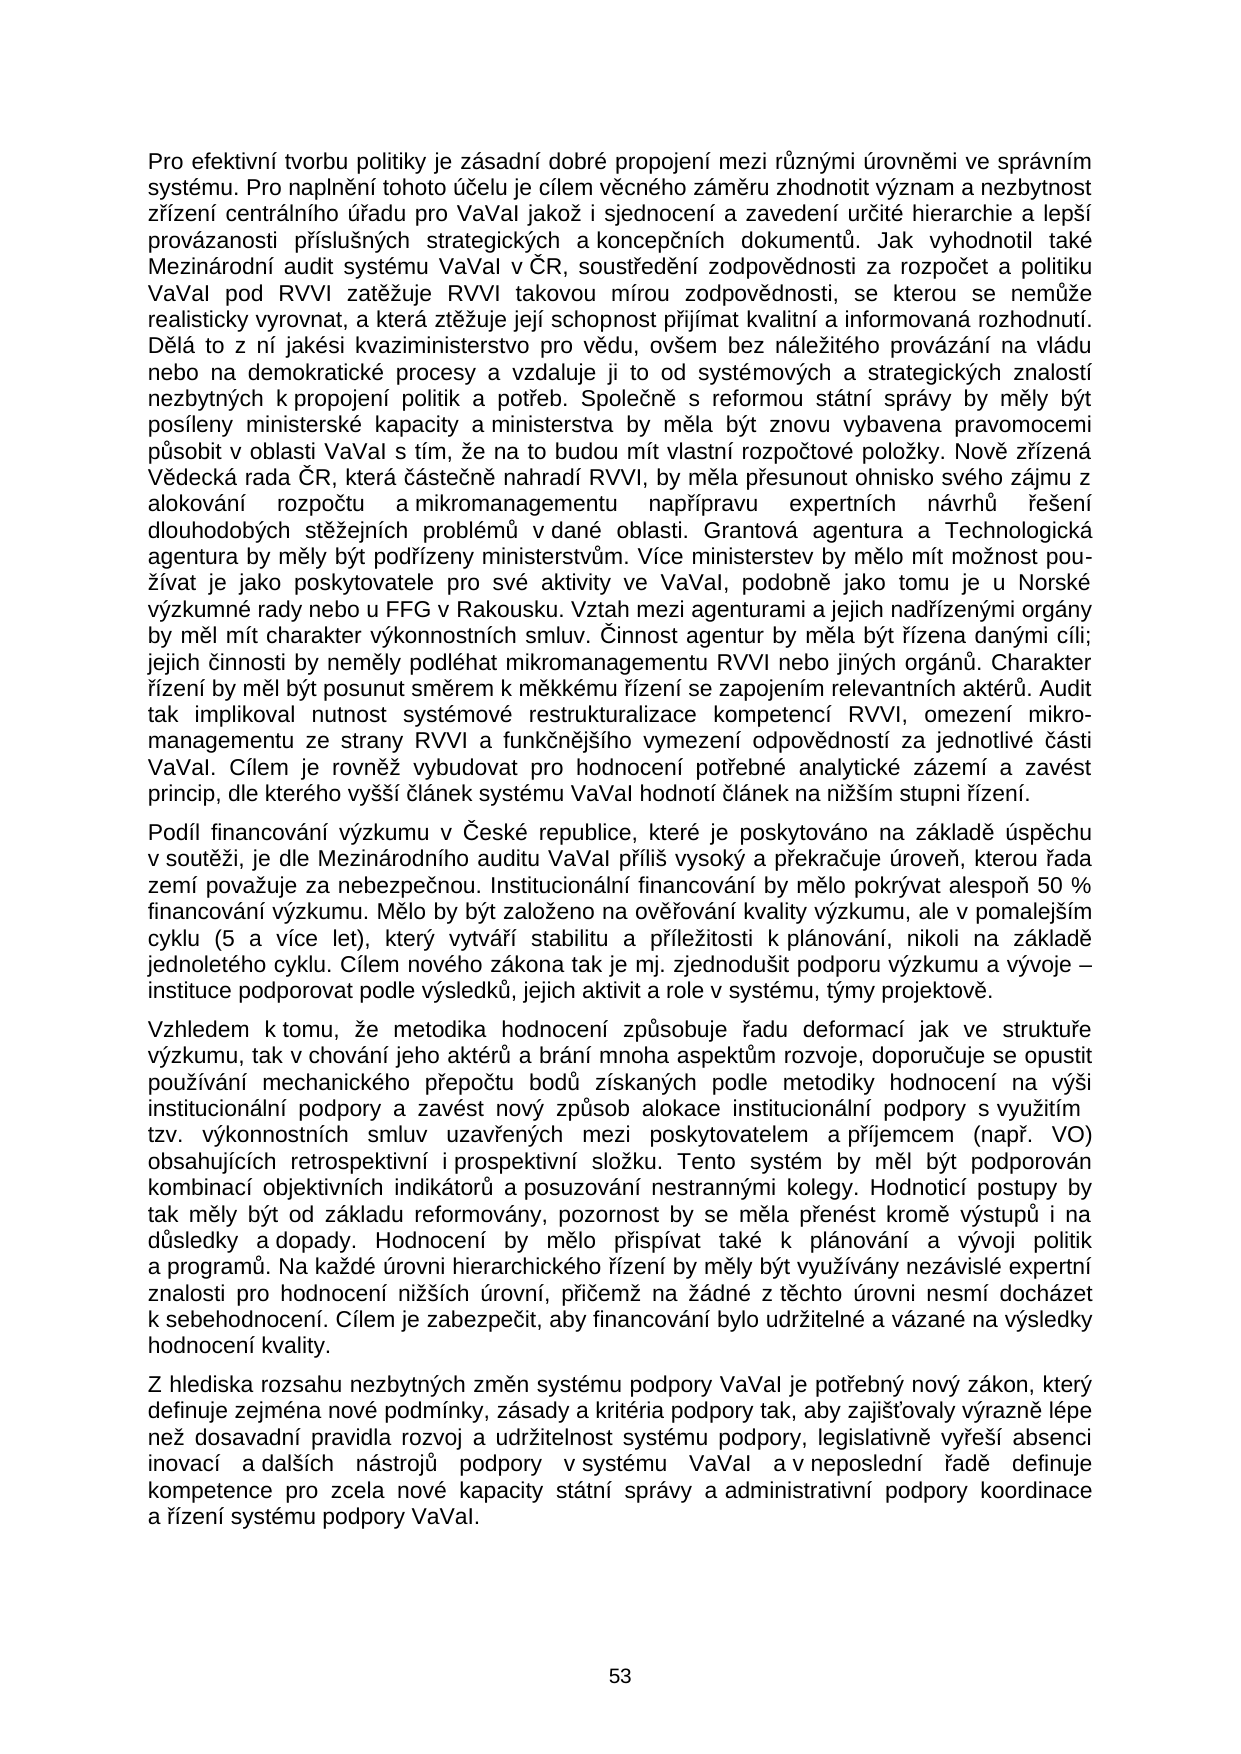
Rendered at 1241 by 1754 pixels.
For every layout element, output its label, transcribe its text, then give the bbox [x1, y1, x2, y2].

text Pro efektivní tvorbu politiky je zásadní dobré propojení mezi různými úrovněmi ve správním systému. Pro naplnění tohoto účelu je cílem věcného záměru zhodnotit význam a nezbytnost zřízení centrálního úřadu pro VaVaI jakož i sjednocení a zavedení určité hierarchie a lepší provázanosti příslušných strategických a koncepčních dokumentů. Jak vyhodnotil také Mezinárodní audit systému VaVaI v ČR, soustředění zodpovědnosti za rozpočet a politiku VaVaI pod RVVI zatěžuje RVVI takovou mírou zodpovědnosti, se kterou se nemůže realisticky vyrovnat, a která ztěžuje její schopnost přijímat kvalitní a informovaná rozhodnutí. Dělá to z ní jakési kvaziministerstvo pro vědu, ovšem bez náležitého provázání na vládu nebo na demokratické procesy a vzdaluje ji to od systémových a strategických znalostí nezbytných k propojení politik a potřeb. Společně s reformou státní správy by měly být posíleny ministerské kapacity a ministerstva by měla být znovu vybavena pravomocemi působit v oblasti VaVaI s tím, že na to budou mít vlastní rozpočtové položky. Nově zřízená Vědecká rada ČR, která částečně nahradí RVVI, by měla přesunout ohnisko svého zájmu z alokování rozpočtu a mikromanagementu napřípravu expertních návrhů řešení dlouhodobých stěžejních problémů v dané oblasti. Grantová agentura a Technologická agentura by měly být podřízeny ministerstvům. Více ministerstev by mělo mít možnost používat je jako poskytovatele pro své aktivity ve VaVaI, podobně jako tomu je u Norské výzkumné rady nebo u FFG v Rakousku. Vztah mezi agenturami a jejich nadřízenými orgány by měl mít charakter výkonnostních smluv. Činnost agentur by měla být řízena danými cíli; jejich činnosti by neměly podléhat mikromanagementu RVVI nebo jiných orgánů. Charakter řízení by měl být posunut směrem k měkkému řízení se zapojením relevantních aktérů. Audit tak implikoval nutnost systémové restrukturalizace kompetencí RVVI, omezení mikro-managementu ze strany RVVI a funkčnějšího vymezení odpovědností za jednotlivé části VaVaI. Cílem je rovněž vybudovat pro hodnocení potřebné analytické zázemí a zavést princip, dle kterého vyšší článek systému VaVaI hodnotí článek na nižším stupni řízení. [148, 148, 1092, 807]
text Podíl financování výzkumu v České republice, které je poskytováno na základě úspěchu v soutěži, je dle Mezinárodního auditu VaVaI příliš vysoký a překračuje úroveň, kterou řada zemí považuje za nebezpečnou. Institucionální financování by mělo pokrývat alespoň 50 % financování výzkumu. Mělo by být založeno na ověřování kvality výzkumu, ale v pomalejším cyklu (5 a více let), který vytváří stabilitu a příležitosti k plánování, nikoli na základě jednoletého cyklu. Cílem nového zákona tak je mj. zjednodušit podporu výzkumu a vývoje – instituce podporovat podle výsledků, jejich aktivit a role v systému, týmy projektově. [148, 819, 1092, 1003]
text Vzhledem k tomu, že metodika hodnocení způsobuje řadu deformací jak ve struktuře výzkumu, tak v chování jeho aktérů a brání mnoha aspektům rozvoje, doporučuje se opustit používání mechanického přepočtu bodů získaných podle metodiky hodnocení na výši institucionální podpory a zavést nový způsob alokace institucionální podpory s využitím tzv. výkonnostních smluv uzavřených mezi poskytovatelem a příjemcem (např. VO) obsahujících retrospektivní i prospektivní složku. Tento systém by měl být podporován kombinací objektivních indikátorů a posuzování nestrannými kolegy. Hodnoticí postupy by tak měly být od základu reformovány, pozornost by se měla přenést kromě výstupů i na důsledky a dopady. Hodnocení by mělo přispívat také k plánování a vývoji politik a programů. Na každé úrovni hierarchického řízení by měly být využívány nezávislé expertní znalosti pro hodnocení nižších úrovní, přičemž na žádné z těchto úrovni nesmí docházet k sebehodnocení. Cílem je zabezpečit, aby financování bylo udržitelné a vázané na výsledky hodnocení kvality. [148, 1016, 1092, 1359]
text Z hlediska rozsahu nezbytných změn systému podpory VaVaI je potřebný nový zákon, který definuje zejména nové podmínky, zásady a kritéria podpory tak, aby zajišťovaly výrazně lépe než dosavadní pravidla rozvoj a udržitelnost systému podpory, legislativně vyřeší absenci inovací a dalších nástrojů podpory v systému VaVaI a v neposlední řadě definuje kompetence pro zcela nové kapacity státní správy a administrativní podpory koordinace a řízení systému podpory VaVaI. [148, 1371, 1092, 1529]
